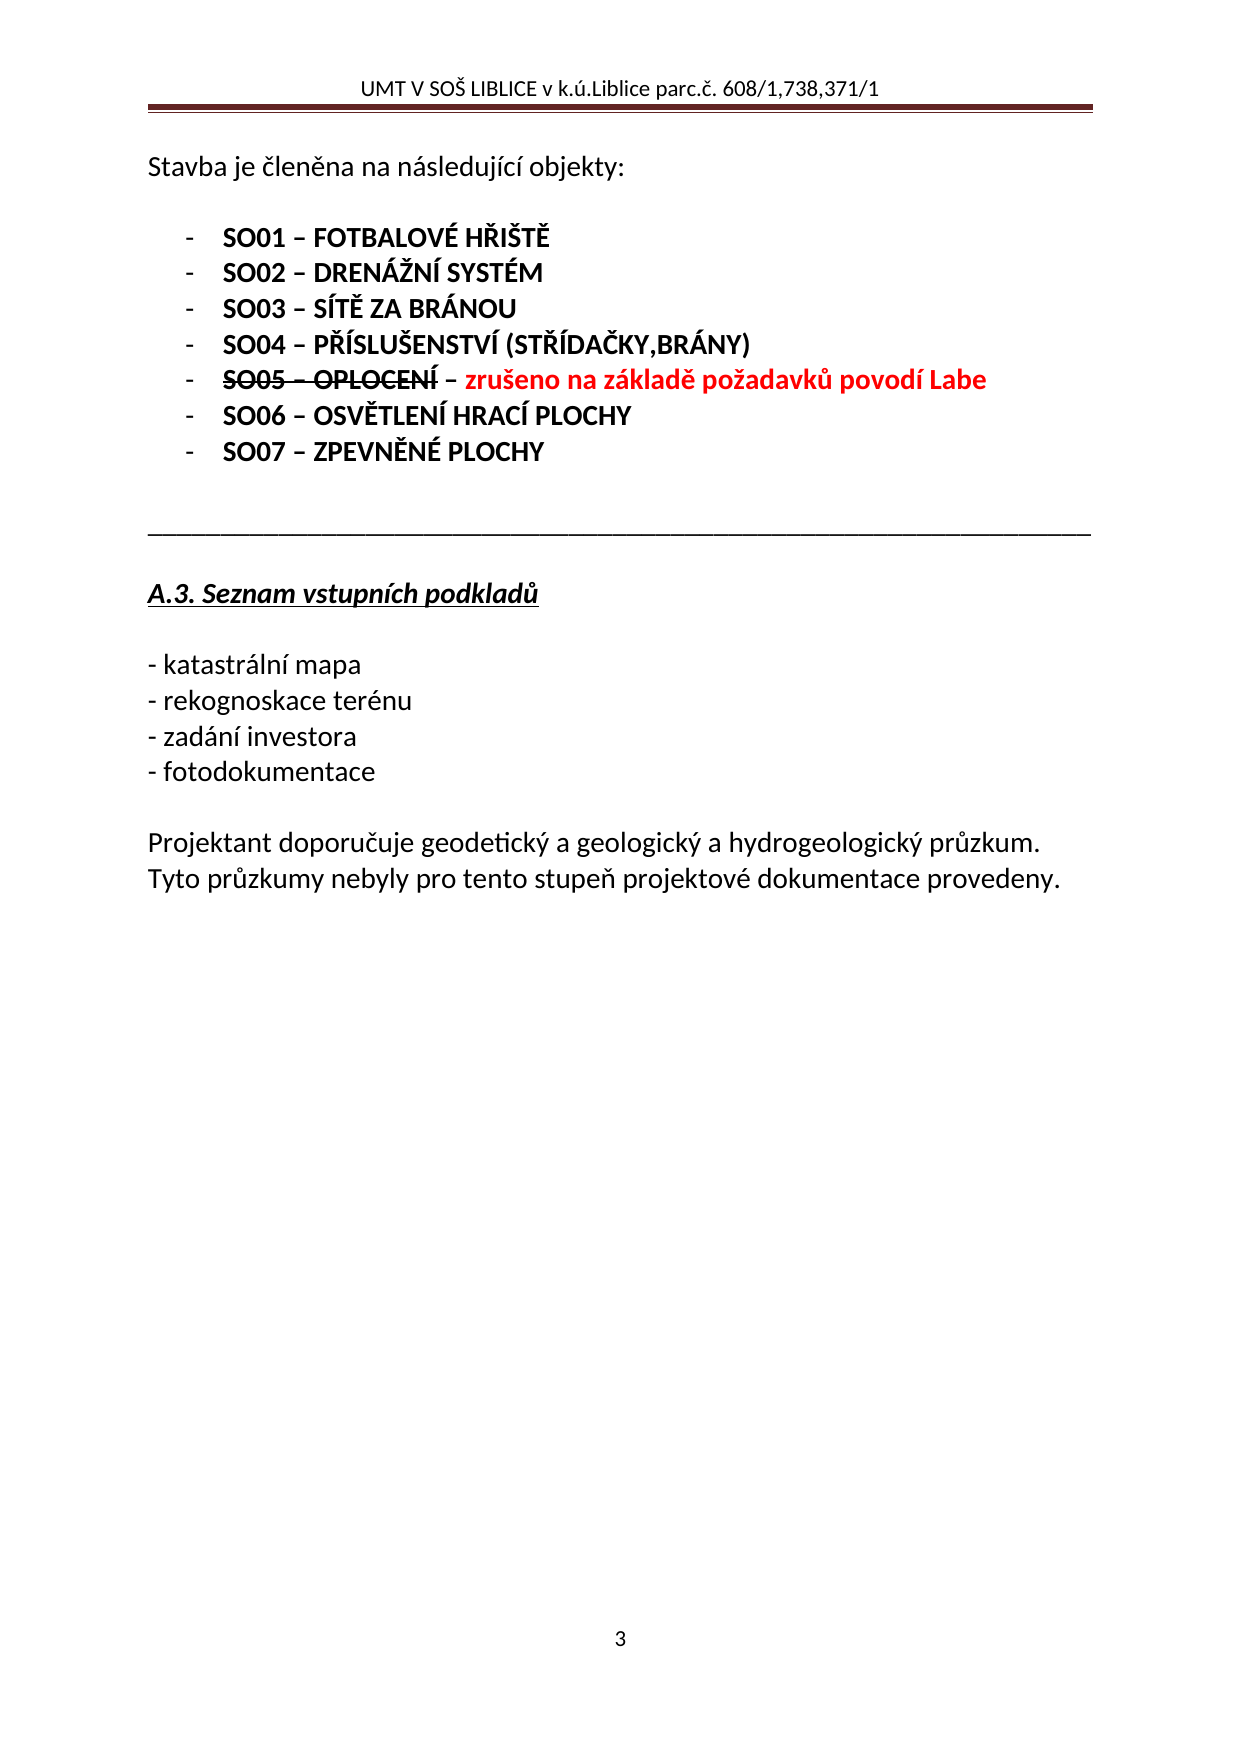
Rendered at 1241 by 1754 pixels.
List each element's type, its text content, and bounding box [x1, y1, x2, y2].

text Stavba je členěna na následující objekty: [148, 148, 1093, 183]
text _________________________________________________________________ [148, 504, 1093, 539]
text Projektant doporučuje geodetický a geologický a hydrogeologický průzkum. Tyto průzkumy nebyly pro tento stupeň projektové dokumentace provedeny. [148, 824, 1093, 896]
text A.3. Seznam vstupních podkladů [148, 575, 1093, 611]
text - rekognoskace terénu [148, 682, 1093, 718]
list SO02 – DRENÁŽNÍ SYSTÉM [185, 254, 1093, 290]
text - fotodokumentace [148, 753, 1093, 789]
text - katastrální mapa [148, 646, 1093, 682]
list SO04 – PŘÍSLUŠENSTVÍ (STŘÍDAČKY,BRÁNY) [185, 326, 1093, 361]
list SO03 – SÍTĚ ZA BRÁNOU [185, 290, 1093, 326]
text - zadání investora [148, 718, 1093, 753]
list SO06 – OSVĚTLENÍ HRACÍ PLOCHY [185, 397, 1093, 433]
list SO05 – OPLOCENÍ – zrušeno na základě požadavků povodí Labe [185, 361, 1093, 397]
list SO07 – ZPEVNĚNÉ PLOCHY [185, 433, 1093, 468]
list SO01 – FOTBALOVÉ HŘIŠTĚ [185, 219, 1093, 254]
